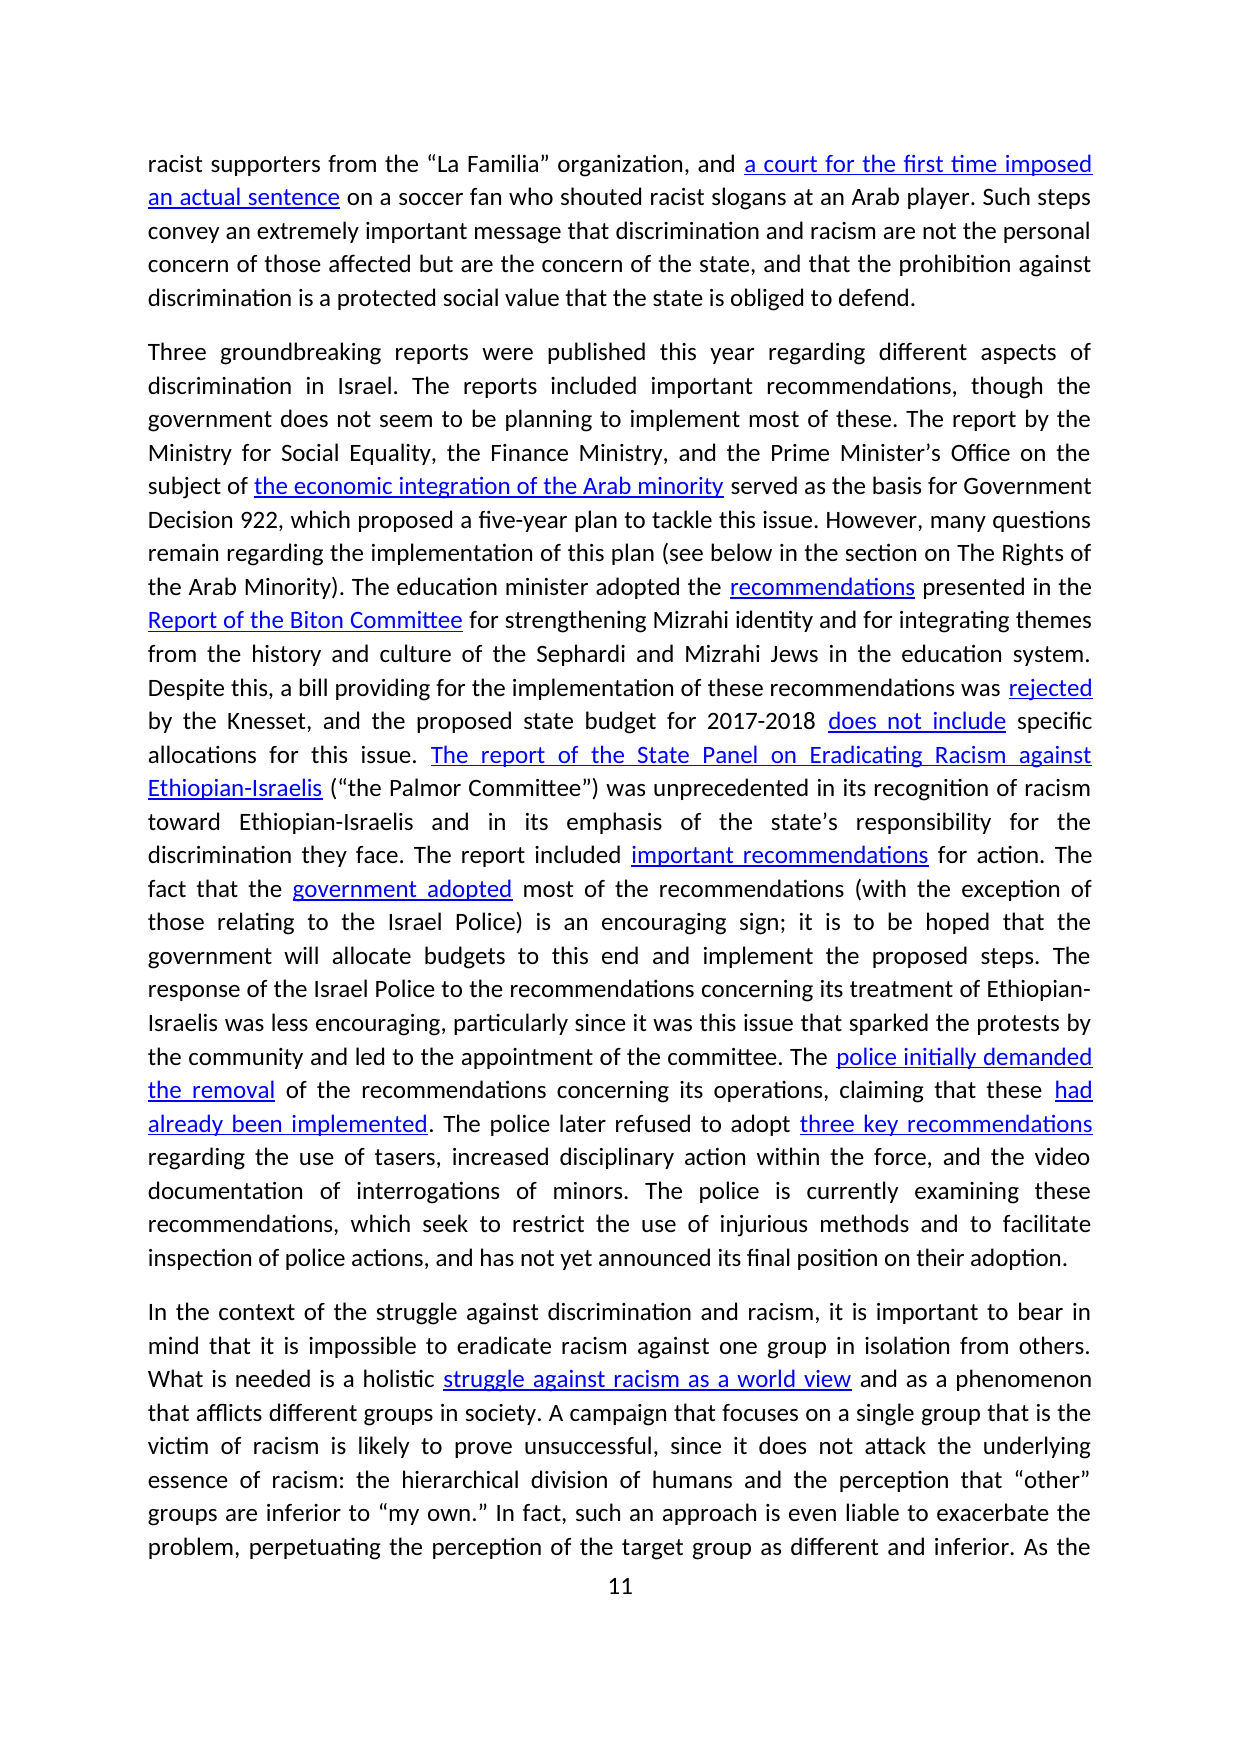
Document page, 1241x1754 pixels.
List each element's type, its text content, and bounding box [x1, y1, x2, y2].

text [148, 1296, 1092, 1562]
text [148, 148, 1092, 312]
text Three groundbreaking reports were published this year regarding different aspects of discrimination in Israel. The reports included important recommendations, though the government does not seem to be planning to implement most of these. The report by the Ministry for Social Equality, the Finance Ministry, and the Prime Minister’s Office on the subject of the economic integration of the Arab minority served as the basis for Government Decision 922, which proposed a five-year plan to tackle this issue. However, many questions remain regarding the implementation of this plan (see below in the section on The Rights of the Arab Minority). The education minister adopted the recommendations presented in the Report of the Biton Committee for strengthening Mizrahi identity and for integrating themes from the history and culture of the Sephardi and Mizrahi Jews in the education system. Despite this, a bill providing for the implementation of these recommendations was rejected by the Knesset, and the proposed state budget for 2017-2018 does not include specific allocations for this issue. The report of the State Panel on Eradicating Racism against Ethiopian-Israelis (“the Palmor Committee”) was unprecedented in its recognition of racism toward Ethiopian-Israelis and in its emphasis of the state’s responsibility for the discrimination they face. The report included important recommendations for action. The fact that the government adopted most of the recommendations (with the exception of those relating to the Israel Police) is an encouraging sign; it is to be hoped that the government will allocate budgets to this end and implement the proposed steps. The response of the Israel Police to the recommendations concerning its treatment of Ethiopian-Israelis was less encouraging, particularly since it was this issue that sparked the protests by the community and led to the appointment of the committee. The police initially demanded the removal of the recommendations concerning its operations, claiming that these had already been implemented. The police later refused to adopt three key recommendations regarding the use of tasers, increased disciplinary action within the force, and the video documentation of interrogations of minors. The police is currently examining these recommendations, which seek to restrict the use of injurious methods and to facilitate inspection of police actions, and has not yet announced its final position on their adoption. [148, 336, 1092, 1272]
